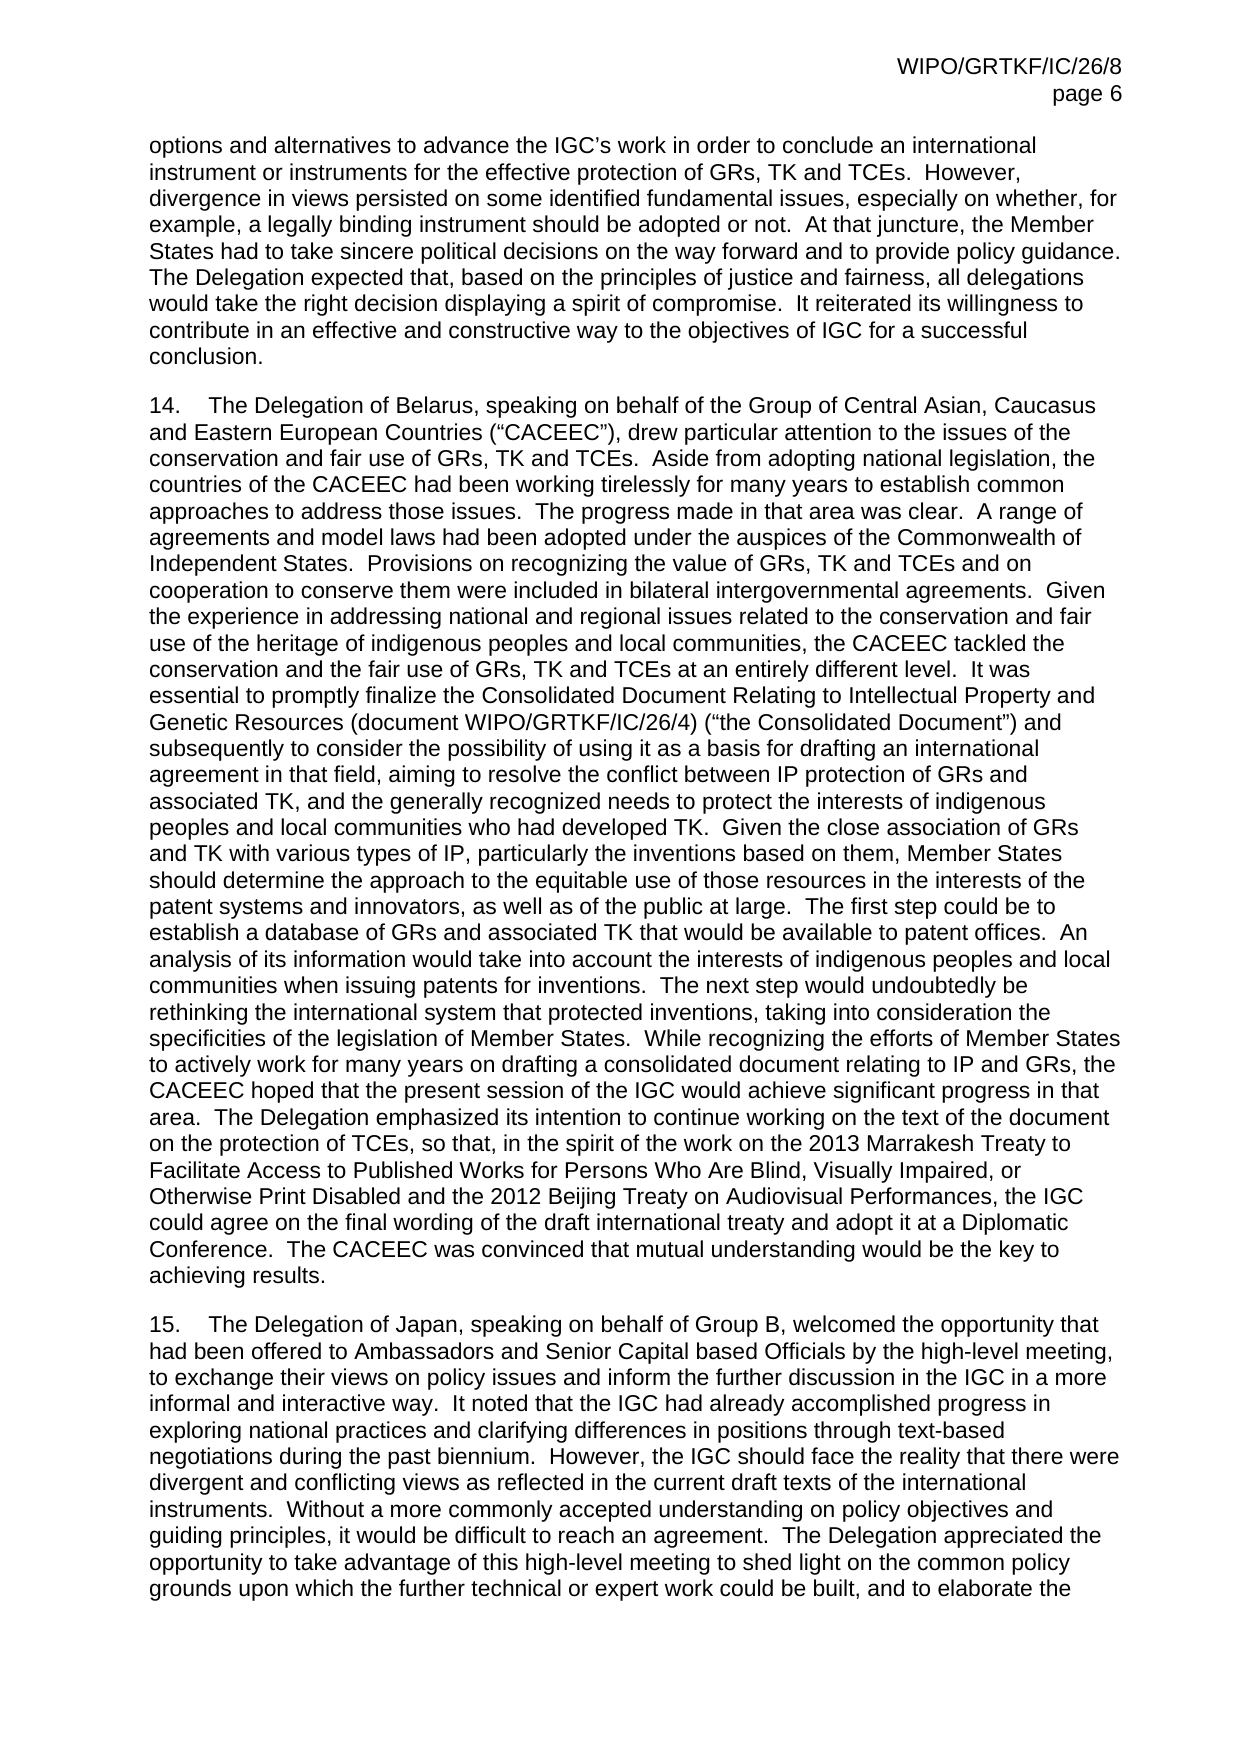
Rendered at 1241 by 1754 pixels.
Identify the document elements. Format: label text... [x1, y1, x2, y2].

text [149, 1311, 1122, 1601]
text The Delegation of Belarus, speaking on behalf of the Group of Central Asian, Caucasus and Eastern European Countries (“CACEEC”), drew particular attention to the issues of the conservation and fair use of GRs, TK and TCEs. Aside from adopting national legislation, the countries of the CACEEC had been working tirelessly for many years to establish common approaches to address those issues. The progress made in that area was clear. A range of agreements and model laws had been adopted under the auspices of the Commonwealth of Independent States. Provisions on recognizing the value of GRs, TK and TCEs and on cooperation to conserve them were included in bilateral intergovernmental agreements. Given the experience in addressing national and regional issues related to the conservation and fair use of the heritage of indigenous peoples and local communities, the CACEEC tackled the conservation and the fair use of GRs, TK and TCEs at an entirely different level. It was essential to promptly finalize the Consolidated Document Relating to Intellectual Property and Genetic Resources (document WIPO/GRTKF/IC/26/4) (“the Consolidated Document”) and subsequently to consider the possibility of using it as a basis for drafting an international agreement in that field, aiming to resolve the conflict between IP protection of GRs and associated TK, and the generally recognized needs to protect the interests of indigenous peoples and local communities who had developed TK. Given the close association of GRs and TK with various types of IP, particularly the inventions based on them, Member States should determine the approach to the equitable use of those resources in the interests of the patent systems and innovators, as well as of the public at large. The first step could be to establish a database of GRs and associated TK that would be available to patent offices. An analysis of its information would take into account the interests of indigenous peoples and local communities when issuing patents for inventions. The next step would undoubtedly be rethinking the international system that protected inventions, taking into consideration the specificities of the legislation of Member States. While recognizing the efforts of Member States to actively work for many years on drafting a consolidated document relating to IP and GRs, the CACEEC hoped that the present session of the IGC would achieve significant progress in that area. The Delegation emphasized its intention to continue working on the text of the document on the protection of TCEs, so that, in the spirit of the work on the 2013 Marrakesh Treaty to Facilitate Access to Published Works for Persons Who Are Blind, Visually Impaired, or Otherwise Print Disabled and the 2012 Beijing Treaty on Audiovisual Performances, the IGC could agree on the final wording of the draft international treaty and adopt it at a Diplomatic Conference. The CACEEC was convinced that mutual understanding would be the key to achieving results. [149, 392, 1122, 1288]
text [149, 132, 1122, 369]
